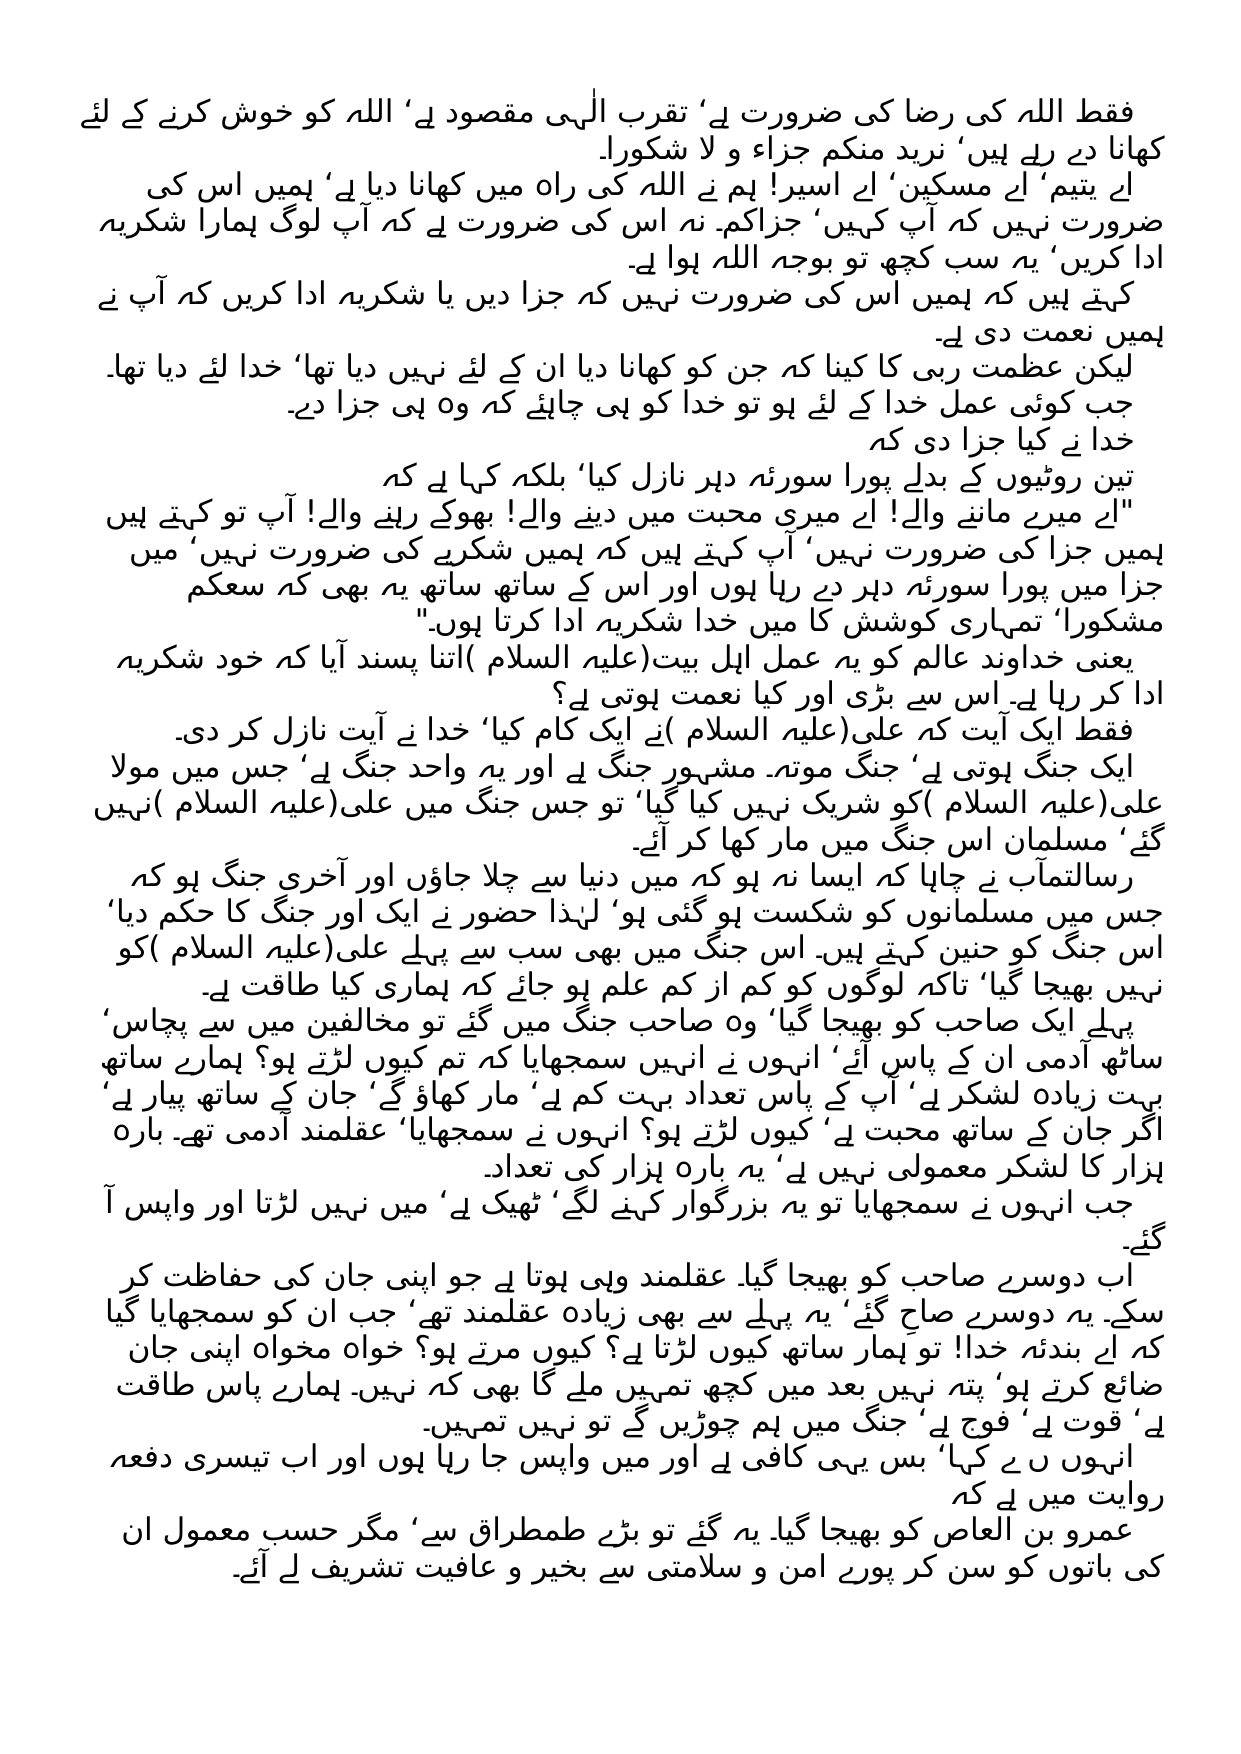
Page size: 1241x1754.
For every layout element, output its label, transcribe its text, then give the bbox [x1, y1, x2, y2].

text ایک جنگ ہوتی ہے‘ جنگ موتہ۔ مشہور جنگ ہے اور یہ واحد جنگ ہے‘ جس میں مولا علی(علیہ السلام )کو شریک نہیں کیا گیا‘ تو جس جنگ میں علی(علیہ السلام )نہیں گئے‘ مسلمان اس جنگ میں مار کھا کر آئے۔ [75, 748, 1165, 857]
text فقط اللہ کی رضا کی ضرورت ہے‘ تقرب الٰہی مقصود ہے‘ اللہ کو خوش کرنے کے لئے کھانا دے رہے ہیں‘ نرید منکم جزاء و لا شکورا۔ [75, 94, 1165, 166]
text عمرو بن العاص کو بھیجا گیا۔ یہ گئے تو بڑے طمطراق سے‘ مگر حسب معمول ان کی باتوں کو سن کر پورے امن و سلامتی سے بخیر و عافیت تشریف لے آئے۔ [75, 1512, 1165, 1584]
text جب کوئی عمل خدا کے لئے ہو تو خدا کو ہی چاہئے کہ وہ ہی جزا دے۔ [75, 384, 1165, 421]
text فقط ایک آیت کہ علی(علیہ السلام )نے ایک کام کیا‘ خدا نے آیت نازل کر دی۔ [75, 712, 1165, 748]
text کہتے ہیں کہ ہمیں اس کی ضرورت نہیں کہ جزا دیں یا شکریہ ادا کریں کہ آپ نے ہمیں نعمت دی ہے۔ [75, 276, 1165, 348]
text اب دوسرے صاحب کو بھیجا گیا۔ عقلمند وہی ہوتا ہے جو اپنی جان کی حفاظت کر سکے۔ یہ دوسرے صاحِ گئے‘ یہ پہلے سے بھی زیادہ عقلمند تھے‘ جب ان کو سمجھایا گیا کہ اے بندئہ خدا! تو ہمار ساتھ کیوں لڑتا ہے؟ کیوں مرتے ہو؟ خواہ مخواہ اپنی جان ضائع کرتے ہو‘ پتہ نہیں بعد میں کچھ تمہیں ملے گا بھی کہ نہیں۔ ہمارے پاس طاقت ہے‘ قوت ہے‘ فوج ہے‘ جنگ میں ہم چوڑیں گے تو نہیں تمہیں۔ [75, 1257, 1165, 1439]
text رسالتمآب نے چاہا کہ ایسا نہ ہو کہ میں دنیا سے چلا جاؤں اور آخری جنگ ہو کہ جس میں مسلمانوں کو شکست ہو گئی ہو‘ لہٰذا حضور نے ایک اور جنگ کا حکم دیا‘ اس جنگ کو حنین کہتے ہیں۔ اس جنگ میں بھی سب سے پہلے علی(علیہ السلام )کو نہیں بھیجا گیا‘ تاکہ لوگوں کو کم از کم علم ہو جائے کہ ہماری کیا طاقت ہے۔ [75, 857, 1165, 1003]
text تین روٹیوں کے بدلے پورا سورئہ دہر نازل کیا‘ بلکہ کہا ہے کہ [75, 457, 1165, 494]
text پہلے ایک صاحب کو بھیجا گیا‘ وہ صاحب جنگ میں گئے تو مخالفین میں سے پچاس‘ ساٹھ آدمی ان کے پاس آئے‘ انہوں نے انہیں سمجھایا کہ تم کیوں لڑتے ہو؟ ہمارے ساتھ بہت زیادہ لشکر ہے‘ آپ کے پاس تعداد بہت کم ہے‘ مار کھاؤ گے‘ جان کے ساتھ پیار ہے‘ اگر جان کے ساتھ محبت ہے‘ کیوں لڑتے ہو؟ انہوں نے سمجھایا‘ عقلمند آدمی تھے۔ بارہ ہزار کا لشکر معمولی نہیں ہے‘ یہ بارہ ہزار کی تعداد۔ [75, 1003, 1165, 1184]
text اے یتیم‘ اے مسکین‘ اے اسیر! ہم نے اللہ کی راہ میں کھانا دیا ہے‘ ہمیں اس کی ضرورت نہیں کہ آپ کہیں‘ جزاکم۔ نہ اس کی ضرورت ہے کہ آپ لوگ ہمارا شکریہ ادا کریں‘ یہ سب کچھ تو بوجہ اللہ ہوا ہے۔ [75, 166, 1165, 276]
text یعنی خداوند عالم کو یہ عمل اہل بیت(علیہ السلام )اتنا پسند آیا کہ خود شکریہ ادا کر رہا ہے۔ اس سے بڑی اور کیا نعمت ہوتی ہے؟ [75, 639, 1165, 712]
text "اے میرے ماننے والے! اے میری محبت میں دینے والے! بھوکے رہنے والے! آپ تو کہتے ہیں ہمیں جزا کی ضرورت نہیں‘ آپ کہتے ہیں کہ ہمیں شکریے کی ضرورت نہیں‘ میں جزا میں پورا سورئہ دہر دے رہا ہوں اور اس کے ساتھ ساتھ یہ بھی کہ سعکم مشکورا‘ تمہاری کوشش کا میں خدا شکریہ ادا کرتا ہوں۔" [75, 494, 1165, 639]
text انہوں ں ے کہا‘ بس یہی کافی ہے اور میں واپس جا رہا ہوں اور اب تیسری دفعہ روایت میں ہے کہ [75, 1439, 1165, 1512]
text جب انہوں نے سمجھایا تو یہ بزرگوار کہنے لگے‘ ٹھیک ہے‘ میں نہیں لڑتا اور واپس آ گئے۔ [75, 1184, 1165, 1257]
text خدا نے کیا جزا دی کہ [75, 421, 1165, 457]
text لیکن عظمت ربی کا کینا کہ جن کو کھانا دیا ان کے لئے نہیں دیا تھا‘ خدا لئے دیا تھا۔ [75, 348, 1165, 384]
